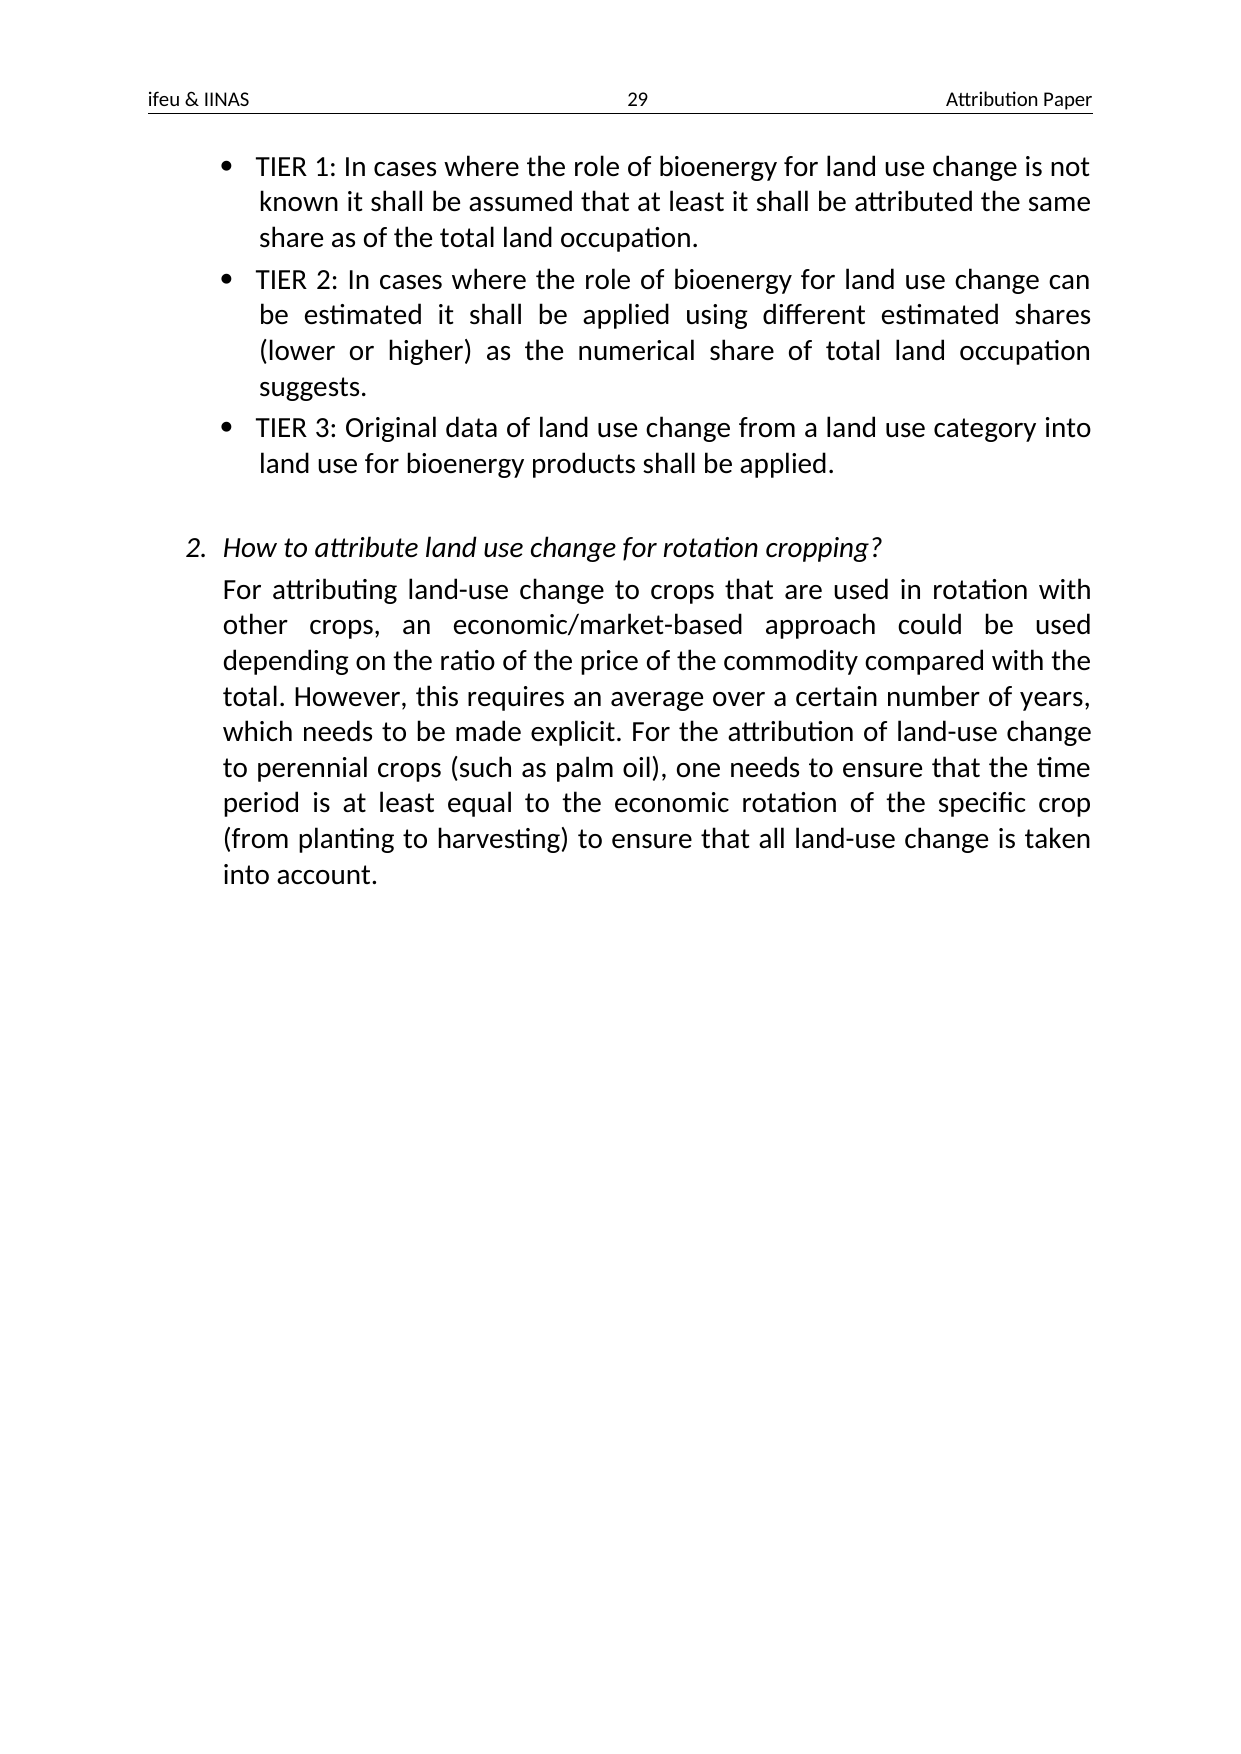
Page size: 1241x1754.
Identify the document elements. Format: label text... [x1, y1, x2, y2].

list How to attribute land use change for rotation cropping? [185, 529, 1093, 564]
list TIER 3: Original data of land use change from a land use category into land use for bioenergy products shall be applied. [221, 409, 1093, 481]
list TIER 1: In cases where the role of bioenergy for land use change is not known it shall be assumed that at least it shall be attributed the same share as of the total land occupation. [221, 148, 1093, 254]
list TIER 2: In cases where the role of bioenergy for land use change can be estimated it shall be applied using different estimated shares (lower or higher) as the numerical share of total land occupation suggests. [221, 261, 1093, 403]
text For attributing land-use change to crops that are used in rotation with other crops, an economic/market-based approach could be used depending on the ratio of the price of the commodity compared with the total. However, this requires an average over a certain number of years, which needs to be made explicit. For the attribution of land-use change to perennial crops (such as palm oil), one needs to ensure that the time period is at least equal to the economic rotation of the specific crop (from planting to harvesting) to ensure that all land-use change is taken into account. [223, 571, 1093, 891]
